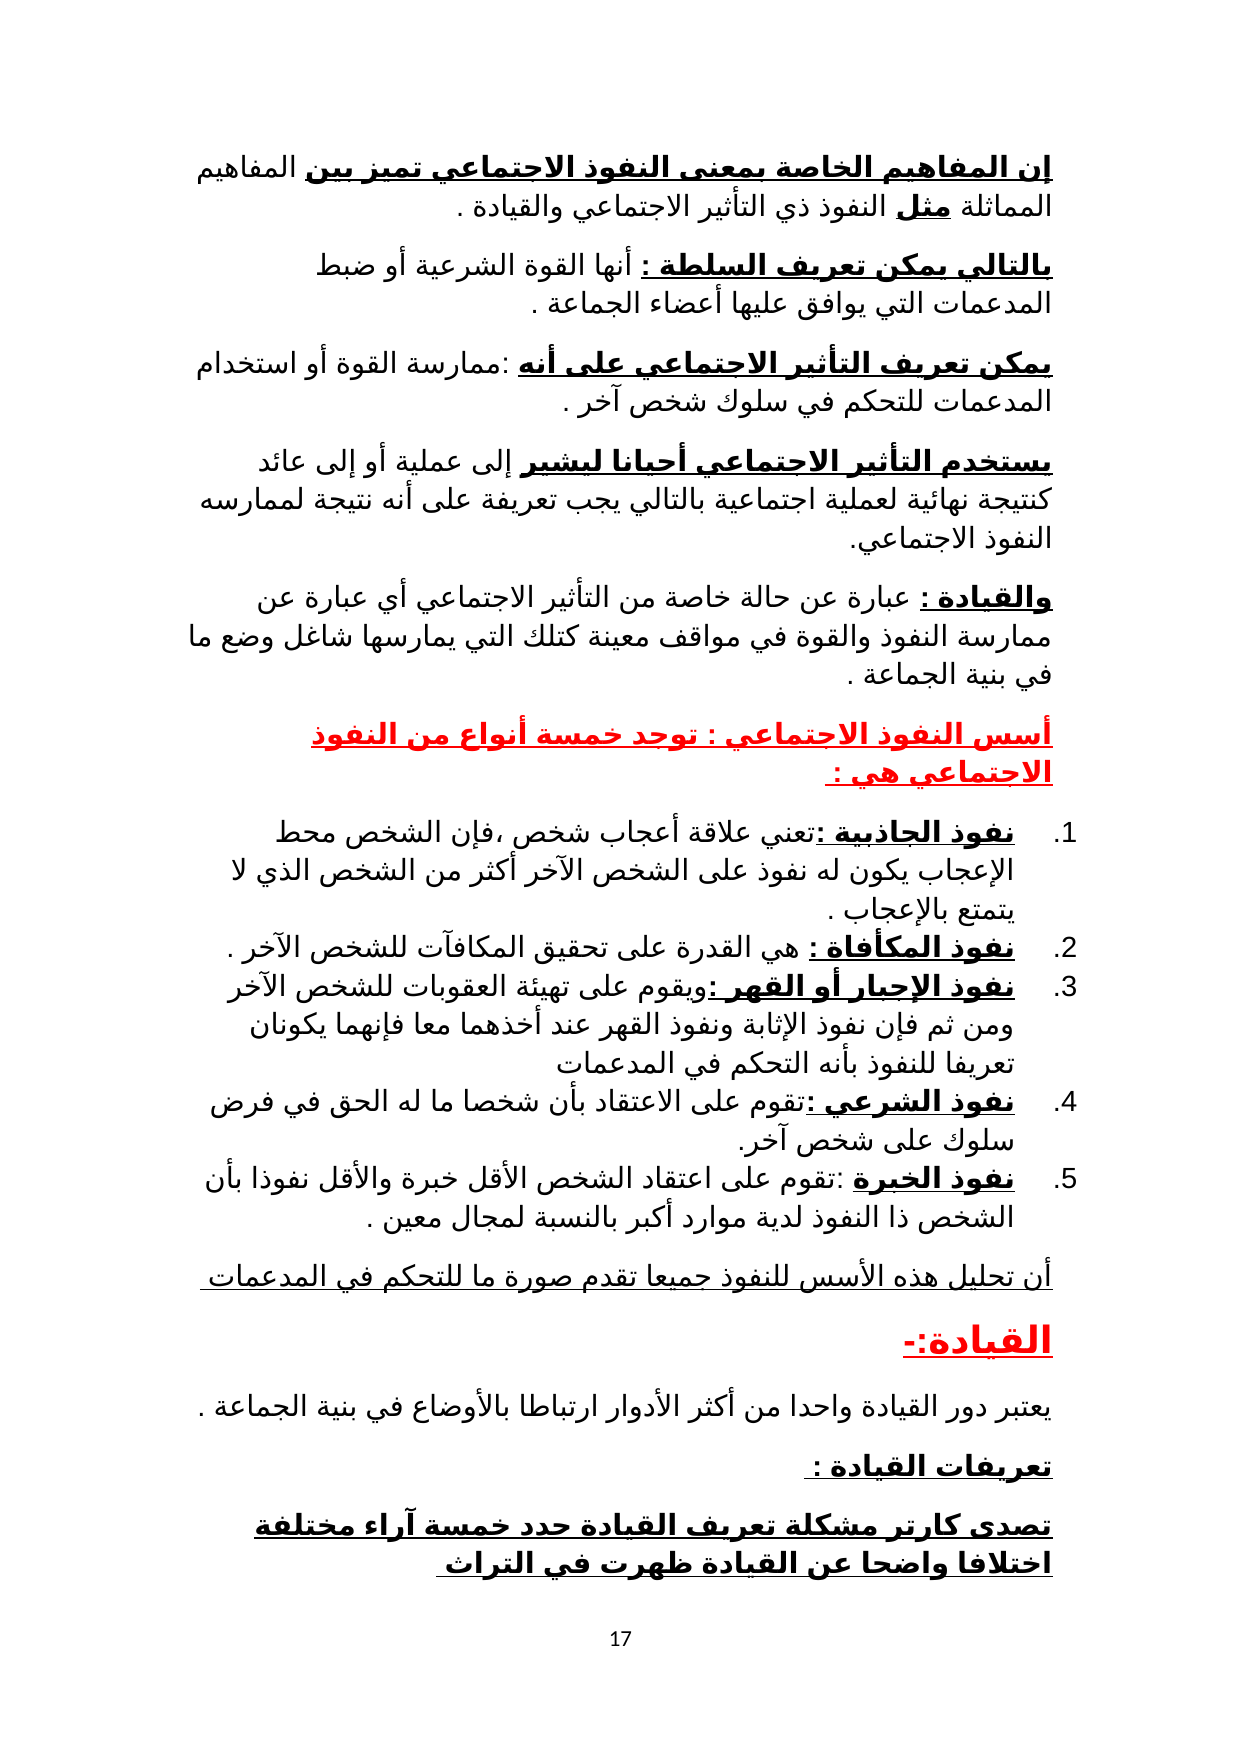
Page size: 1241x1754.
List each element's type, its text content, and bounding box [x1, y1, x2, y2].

text تعريفات القيادة : [187, 1448, 1053, 1482]
list نفوذ الإجبار أو القهر :ويقوم على تهيئة العقوبات للشخص الآخر ومن ثم فإن نفوذ الإثابة ونفوذ القهر عند أخذهما معا فإنهما يكونان تعريفا للنفوذ بأنه التحكم في المدعمات [187, 969, 1053, 1079]
text يمكن تعريف التأثير الاجتماعي على أنه :ممارسة القوة أو استخدام المدعمات للتحكم في سلوك شخص آخر . [187, 346, 1053, 418]
text إن المفاهيم الخاصة بمعنى النفوذ الاجتماعي تميز بين المفاهيم المماثلة مثل النفوذ ذي التأثير الاجتماعي والقيادة . [187, 150, 1053, 222]
list نفوذ الشرعي :تقوم على الاعتقاد بأن شخصا ما له الحق في فرض سلوك على شخص آخر. [187, 1084, 1053, 1156]
list نفوذ الخبرة :تقوم على اعتقاد الشخص الأقل خبرة والأقل نفوذا بأن الشخص ذا النفوذ لدية موارد أكبر بالنسبة لمجال معين . [187, 1161, 1053, 1233]
text بالتالي يمكن تعريف السلطة : أنها القوة الشرعية أو ضبط المدعمات التي يوافق عليها أعضاء الجماعة . [187, 248, 1053, 320]
text أسس النفوذ الاجتماعي : توجد خمسة أنواع من النفوذ الاجتماعي هي : [187, 717, 1053, 789]
text والقيادة : عبارة عن حالة خاصة من التأثير الاجتماعي أي عبارة عن ممارسة النفوذ والقوة في مواقف معينة كتلك التي يمارسها شاغل وضع ما في بنية الجماعة . [187, 580, 1053, 691]
text القيادة:- [187, 1319, 1053, 1362]
text يعتبر دور القيادة واحدا من أكثر الأدوار ارتباطا بالأوضاع في بنية الجماعة . [187, 1389, 1053, 1423]
text أن تحليل هذه الأسس للنفوذ جميعا تقدم صورة ما للتحكم في المدعمات [187, 1259, 1053, 1293]
text يستخدم التأثير الاجتماعي أحيانا ليشير إلى عملية أو إلى عائد كنتيجة نهائية لعملية اجتماعية بالتالي يجب تعريفة على أنه نتيجة لممارسه النفوذ الاجتماعي. [187, 444, 1053, 554]
list نفوذ المكأفاة : هي القدرة على تحقيق المكافآت للشخص الآخر . [187, 930, 1053, 964]
text تصدى كارتر مشكلة تعريف القيادة حدد خمسة آراء مختلفة اختلافا واضحا عن القيادة ظهرت في التراث [187, 1508, 1053, 1580]
list نفوذ الجاذبية :تعني علاقة أعجاب شخص ،فإن الشخص محط الإعجاب يكون له نفوذ على الشخص الآخر أكثر من الشخص الذي لا يتمتع بالإعجاب . [187, 814, 1053, 925]
